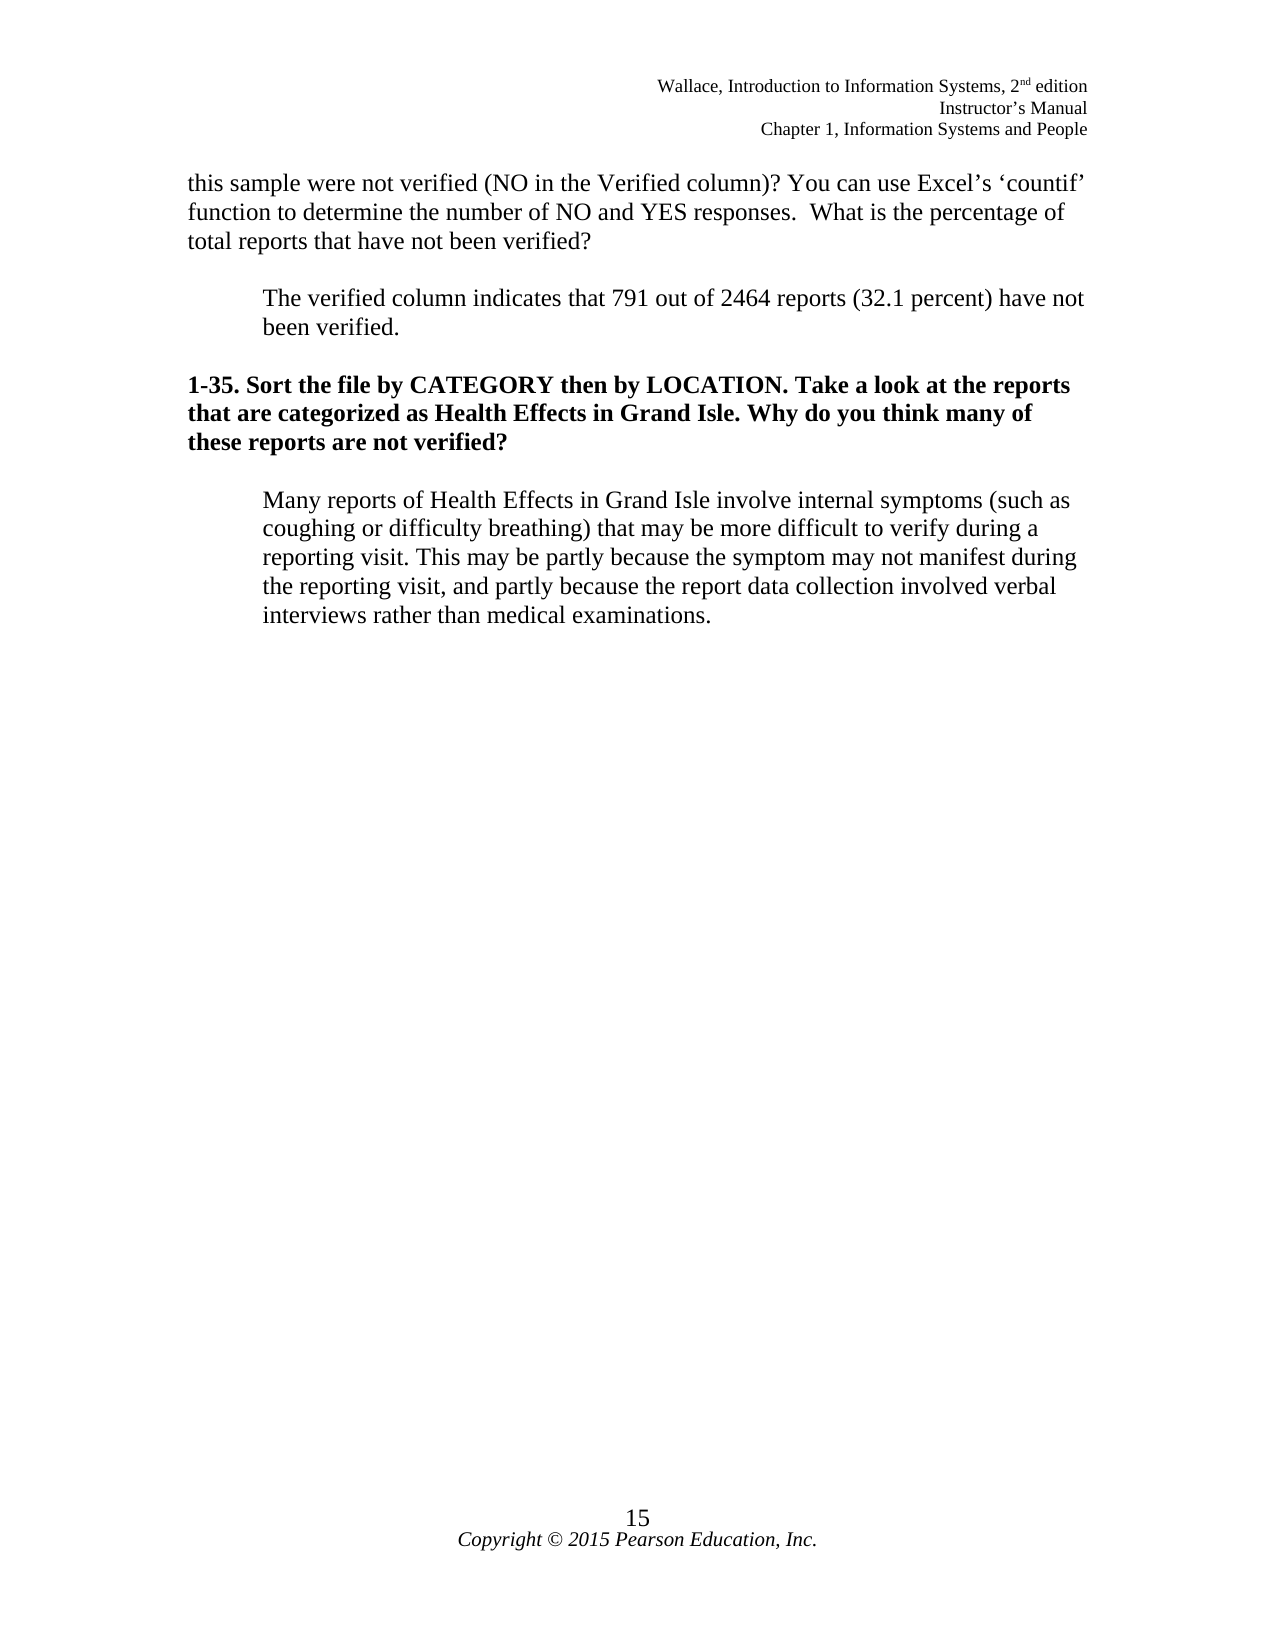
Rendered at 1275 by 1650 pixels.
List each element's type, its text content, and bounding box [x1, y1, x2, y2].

text Many reports of Health Effects in Grand Isle involve internal symptoms (such as coughing or difficulty breathing) that may be more difficult to verify during a reporting visit. This may be partly because the symptom may not manifest during the reporting visit, and partly because the report data collection involved verbal interviews rather than medical examinations. [187, 485, 1087, 628]
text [187, 168, 1087, 255]
text 1-35. Sort the file by CATEGORY then by LOCATION. Take a look at the reports that are categorized as Health Effects in Grand Isle. Why do you think many of these reports are not verified? [187, 370, 1087, 456]
text The verified column indicates that 791 out of 2464 reports (32.1 percent) have not been verified. [187, 283, 1087, 341]
